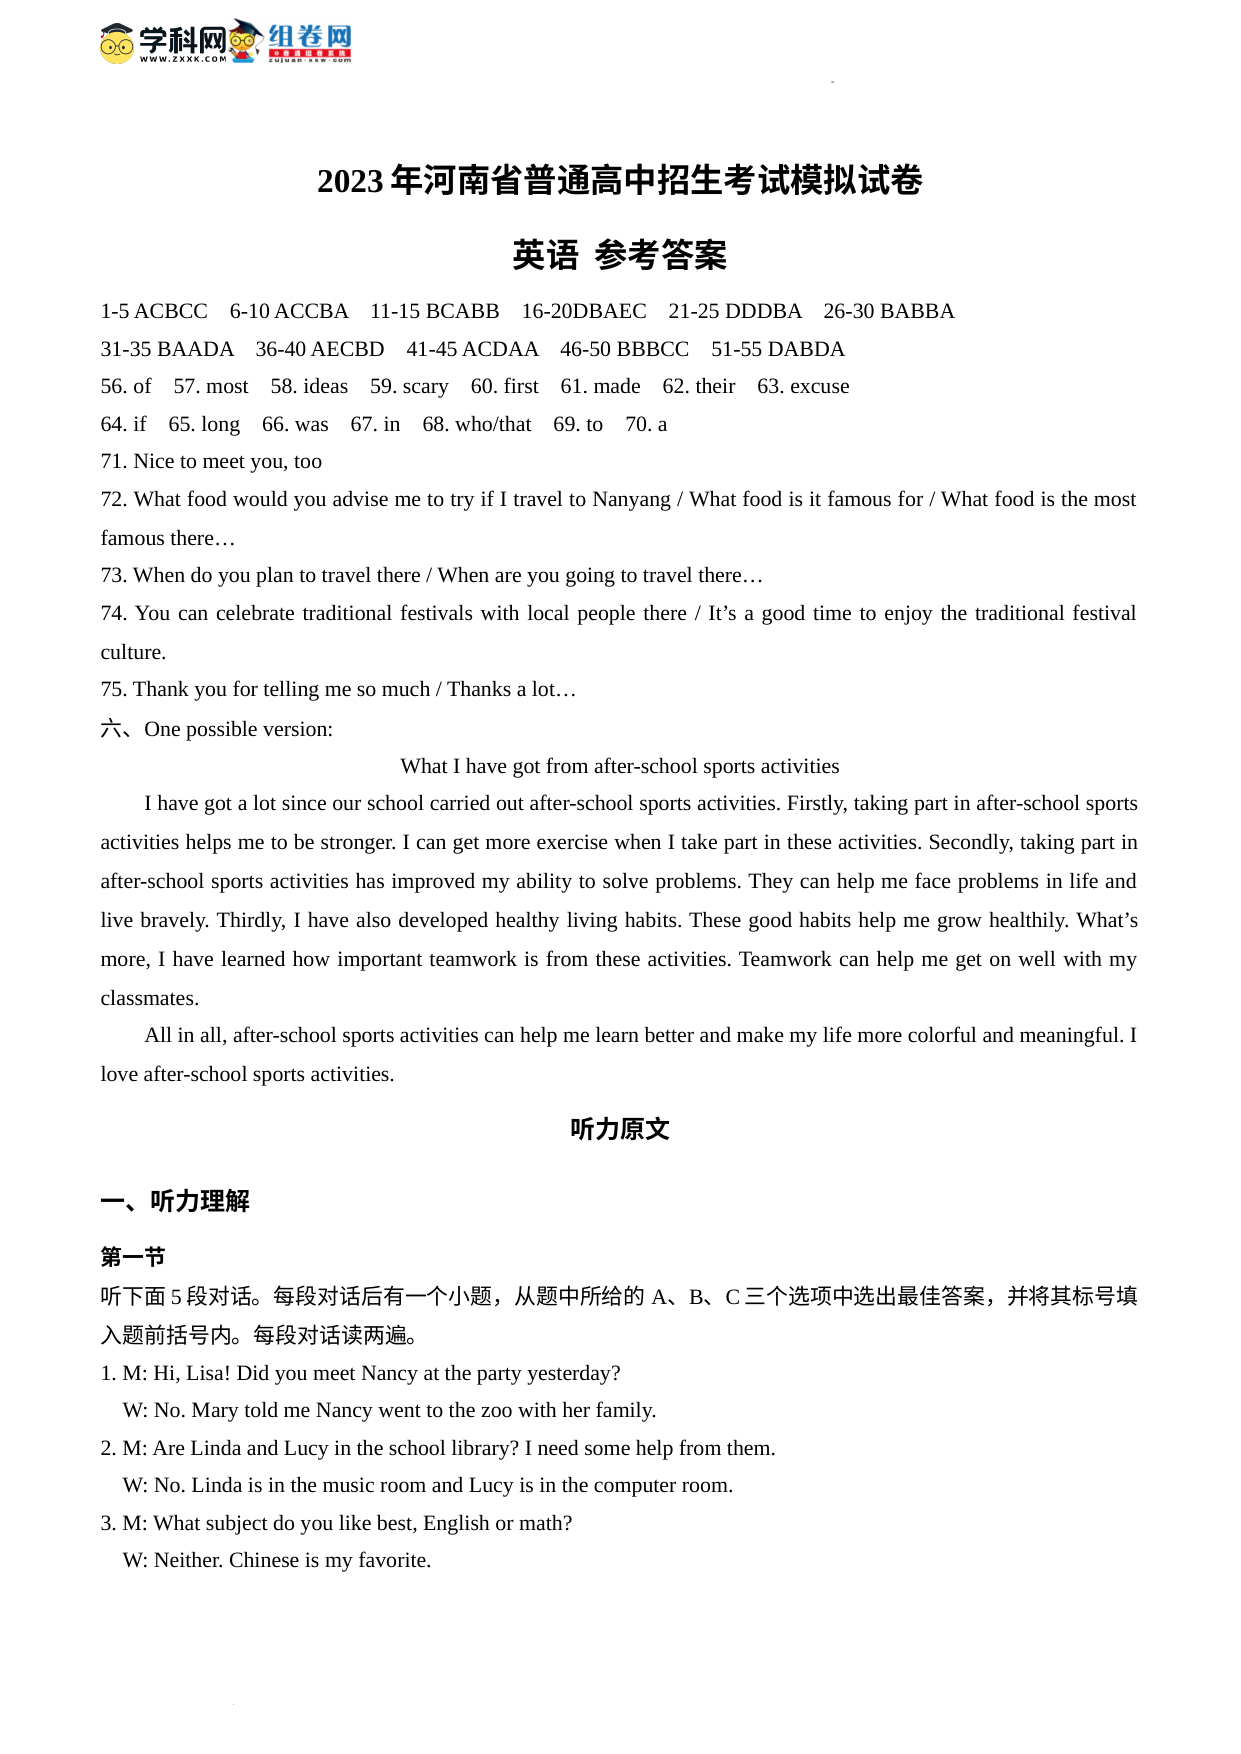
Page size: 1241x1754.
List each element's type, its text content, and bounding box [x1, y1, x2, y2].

text 听下面5段对话。每段对话后有一个小题，从题中所给的A、B、C三个选项中选出最佳答案，并将其标号填入题前括号内。每段对话读两遍。 [100, 1278, 1140, 1350]
text 56. of 57. most 58. ideas 59. scary 60. first 61. made 62. their 63. excuse [100, 370, 1140, 402]
text 六、One possible version: [100, 710, 1140, 743]
text All in all, after-school sports activities can help me learn better and make my life more colorful and meaningful. I love after-school sports activities. [100, 1019, 1140, 1090]
text 2. M: Are Linda and Lucy in the school library? I need some help from them. [100, 1431, 1140, 1464]
text 一、听力理解 [100, 1167, 1140, 1232]
text 2023年河南省普通高中招生考试模拟试卷 [100, 146, 1140, 211]
text 75. Thank you for telling me so much / Thanks a lot… [100, 673, 1140, 705]
text 听力原文 [100, 1095, 1140, 1160]
picture [100, 18, 353, 64]
text 71. Nice to meet you, too [100, 445, 1140, 477]
text 1. M: Hi, Lisa! Did you meet Nancy at the party yesterday? [100, 1356, 1140, 1389]
text 1-5 ACBCC 6-10 ACCBA 11-15 BCABB 16-20DBAEC 21-25 DDDBA 26-30 BABBA [100, 295, 1140, 327]
text 英语 参考答案 [100, 220, 1140, 285]
text W: No. Linda is in the music room and Lucy is in the computer room. [100, 1469, 1140, 1501]
text What I have got from after-school sports activities [100, 749, 1140, 782]
text 72. What food would you advise me to try if I travel to Nanyang / What food is it famous for / What food is the most famous there… [100, 482, 1140, 554]
text I have got a lot since our school carried out after-school sports activities. Firstly, taking part in after-school sports activities helps me to be stronger. I can get more exercise when I take part in these activities. Secondly, taking part in after-school sports activities has improved my ability to solve problems. They can help me face problems in life and live bravely. Thirdly, I have also developed healthy living habits. These good habits help me grow healthily. What’s more, I have learned how important teamwork is from these activities. Teamwork can help me get on well with my classmates. [100, 787, 1140, 1014]
text 64. if 65. long 66. was 67. in 68. who/that 69. to 70. a [100, 407, 1140, 440]
text W: No. Mary told me Nancy went to the zoo with her family. [100, 1394, 1140, 1426]
text 3. M: What subject do you like best, English or math? [100, 1506, 1140, 1539]
text 第一节 [100, 1240, 1140, 1272]
text 31-35 BAADA 36-40 AECBD 41-45 ACDAA 46-50 BBBCC 51-55 DABDA [100, 332, 1140, 365]
text 74. You can celebrate traditional festivals with local people there / It’s a good time to enjoy the traditional festival culture. [100, 596, 1140, 668]
text W: Neither. Chinese is my favorite. [100, 1544, 1140, 1576]
text 73. When do you plan to travel there / When are you going to travel there… [100, 559, 1140, 591]
